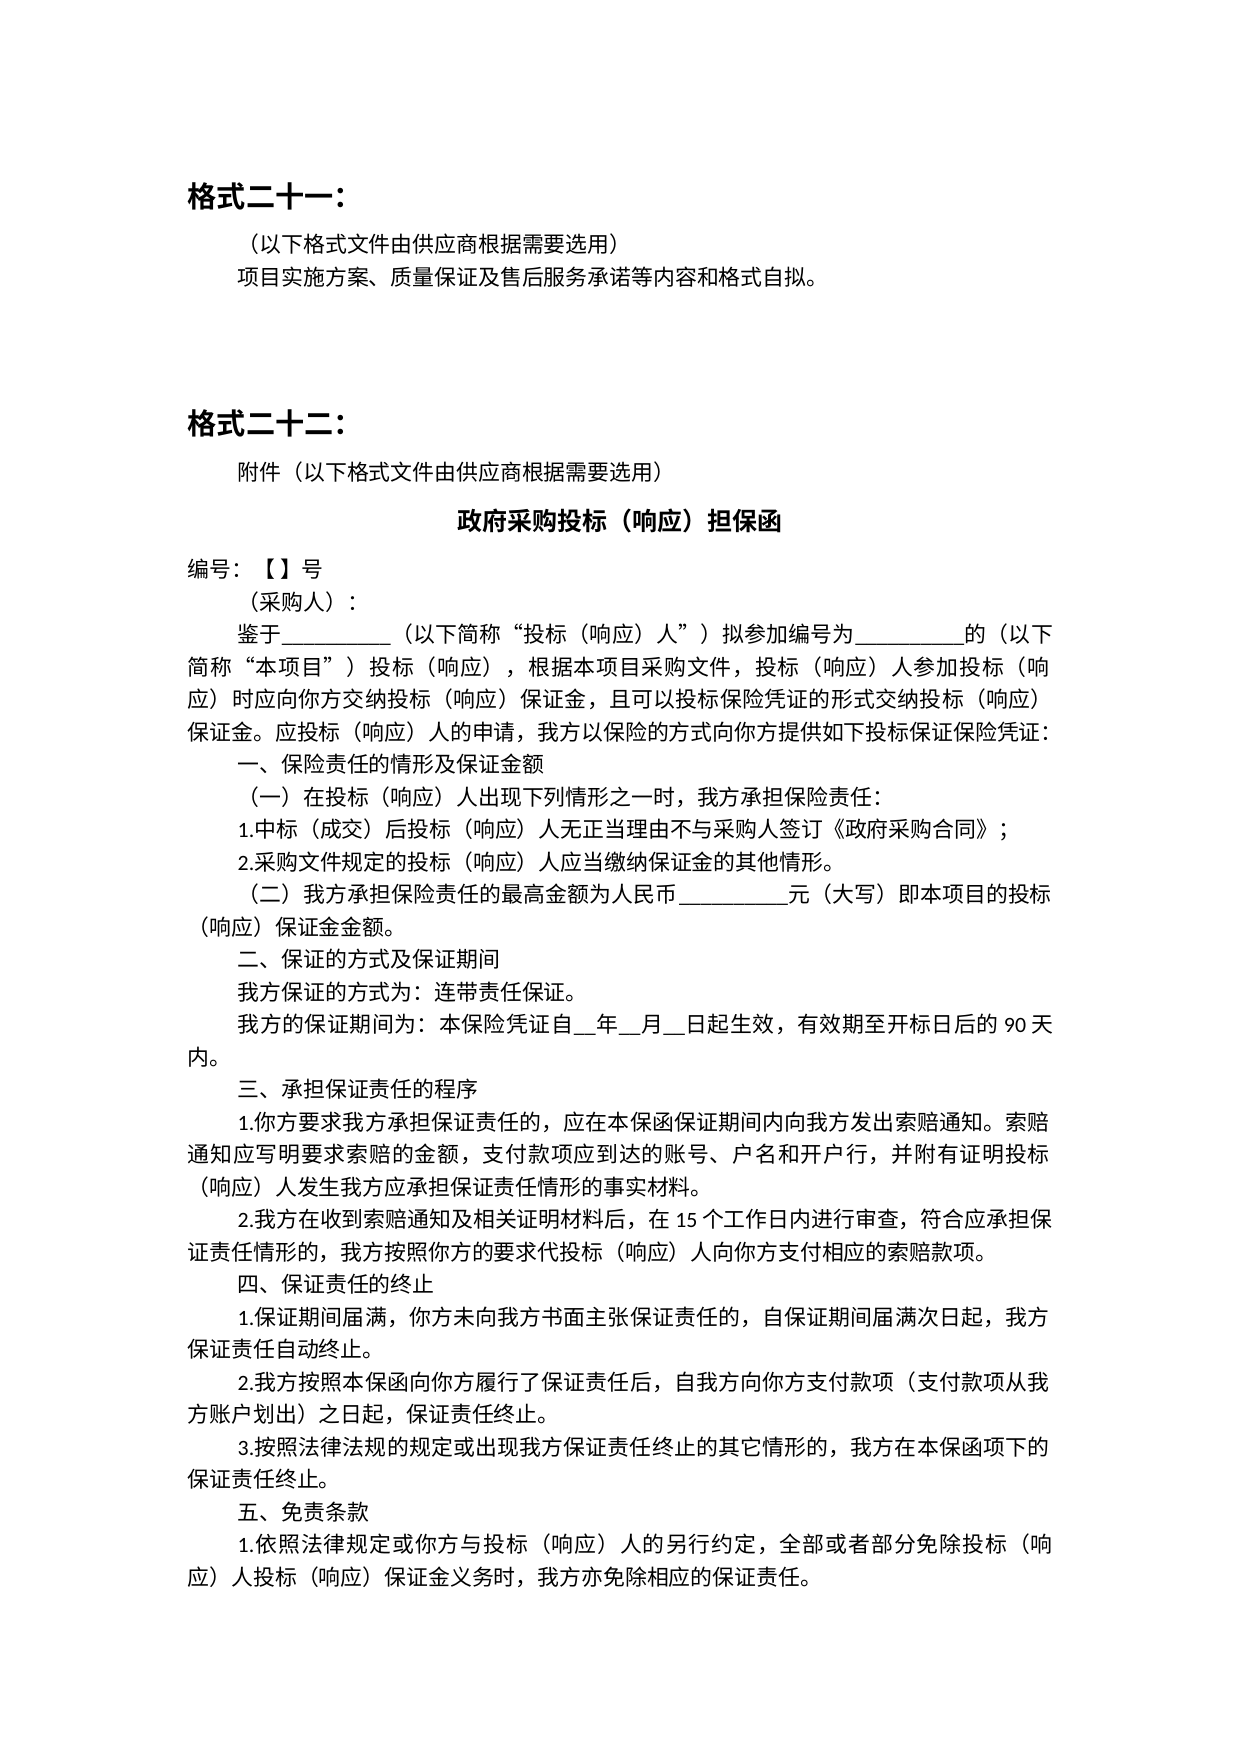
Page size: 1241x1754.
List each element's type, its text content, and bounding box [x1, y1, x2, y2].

text （以下格式文件由供应商根据需要选用） [187, 227, 1053, 259]
text 格式二十一： [187, 162, 1053, 227]
text 1.保证期间届满，你方未向我方书面主张保证责任的，自保证期间届满次日起，我方保证责任自动终止。 [187, 1299, 1053, 1364]
text 一、保险责任的情形及保证金额 [187, 747, 1053, 779]
text 五、免责条款 [187, 1494, 1053, 1527]
text 1.你方要求我方承担保证责任的，应在本保函保证期间内向我方发出索赔通知。索赔通知应写明要求索赔的金额，支付款项应到达的账号、户名和开户行，并附有证明投标（响应）人发生我方应承担保证责任情形的事实材料。 [187, 1104, 1053, 1202]
text （二）我方承担保险责任的最高金额为人民币__________元（大写）即本项目的投标（响应）保证金金额。 [187, 877, 1053, 942]
text （一）在投标（响应）人出现下列情形之一时，我方承担保险责任： [187, 779, 1053, 812]
text 项目实施方案、质量保证及售后服务承诺等内容和格式自拟。 [187, 259, 1053, 292]
text 附件（以下格式文件由供应商根据需要选用） [187, 454, 1053, 487]
text 1.依照法律规定或你方与投标（响应）人的另行约定，全部或者部分免除投标（响应）人投标（响应）保证金义务时，我方亦免除相应的保证责任。 [187, 1527, 1053, 1592]
text 2.我方按照本保函向你方履行了保证责任后，自我方向你方支付款项（支付款项从我方账户划出）之日起，保证责任终止。 [187, 1364, 1053, 1429]
text 1.中标（成交）后投标（响应）人无正当理由不与采购人签订《政府采购合同》； [187, 812, 1053, 844]
text 政府采购投标（响应）担保函 [187, 487, 1053, 552]
text 2.我方在收到索赔通知及相关证明材料后，在15个工作日内进行审查，符合应承担保证责任情形的，我方按照你方的要求代投标（响应）人向你方支付相应的索赔款项。 [187, 1202, 1053, 1267]
text （采购人）： [187, 584, 1053, 617]
text 四、保证责任的终止 [187, 1267, 1053, 1299]
text 二、保证的方式及保证期间 [187, 942, 1053, 974]
text 我方保证的方式为：连带责任保证。 [187, 974, 1053, 1007]
text 我方的保证期间为：本保险凭证自__年__月__日起生效，有效期至开标日后的90天内。 [187, 1007, 1053, 1072]
text 3.按照法律法规的规定或出现我方保证责任终止的其它情形的，我方在本保函项下的保证责任终止。 [187, 1429, 1053, 1494]
text 鉴于__________（以下简称“投标（响应）人”）拟参加编号为__________的（以下简称“本项目”）投标（响应），根据本项目采购文件，投标（响应）人参加投标（响应）时应向你方交纳投标（响应）保证金，且可以投标保险凭证的形式交纳投标（响应）保证金。应投标（响应）人的申请，我方以保险的方式向你方提供如下投标保证保险凭证： [187, 617, 1053, 747]
text 三、承担保证责任的程序 [187, 1072, 1053, 1104]
text 2.采购文件规定的投标（响应）人应当缴纳保证金的其他情形。 [187, 844, 1053, 877]
text 格式二十二： [187, 389, 1053, 454]
text 编号：【 】号 [187, 552, 1053, 584]
